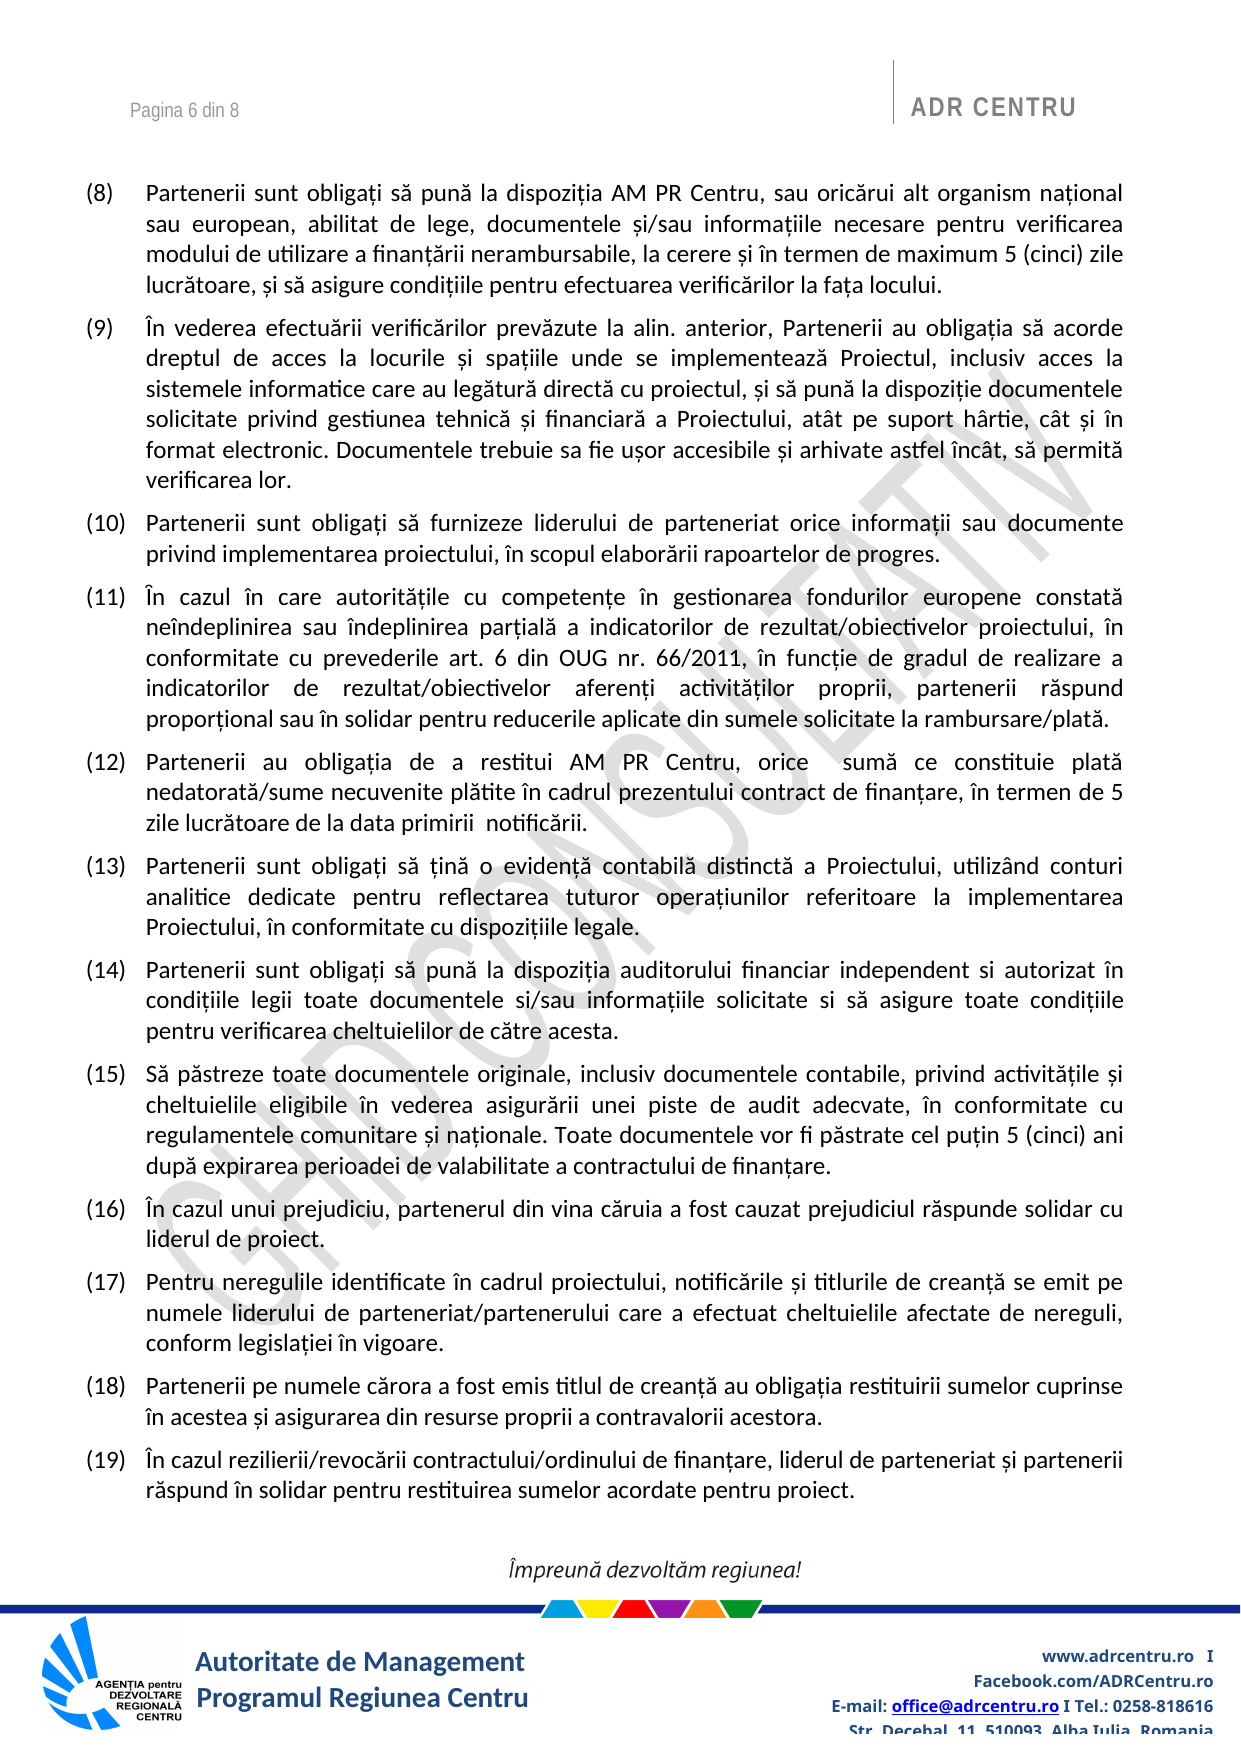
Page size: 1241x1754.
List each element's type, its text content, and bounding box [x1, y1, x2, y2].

list Partenerii pe numele cărora a fost emis titlul de creanță au obligația restituirii sumelor cuprinse în acestea și asigurarea din resurse proprii a contravalorii acestora. [86, 1370, 1125, 1431]
list Partenerii sunt obligați să pună la dispoziția auditorului financiar independent si autorizat în condițiile legii toate documentele si/sau informațiile solicitate si să asigure toate condițiile pentru verificarea cheltuielilor de către acesta. [86, 954, 1125, 1046]
picture [495, 1556, 814, 1583]
list În cazul unui prejudiciu, partenerul din vina căruia a fost cauzat prejudiciul răspunde solidar cu liderul de proiect. [86, 1193, 1125, 1254]
list Partenerii sunt obligați să furnizeze liderului de parteneriat orice informații sau documente privind implementarea proiectului, în scopul elaborării rapoartelor de progres. [86, 507, 1125, 568]
list Partenerii au obligația de a restitui AM PR Centru, orice sumă ce constituie plată nedatorată/sume necuvenite plătite în cadrul prezentului contract de finanțare, în termen de 5 zile lucrătoare de la data primirii notificării. [86, 746, 1125, 838]
list Pentru neregulile identificate în cadrul proiectului, notificările și titlurile de creanță se emit pe numele liderului de parteneriat/partenerului care a efectuat cheltuielile afectate de nereguli, conform legislației în vigoare. [86, 1266, 1125, 1358]
picture [0, 1600, 550, 1730]
list Ȋn cazul în care autoritățile cu competențe în gestionarea fondurilor europene constată neîndeplinirea sau îndeplinirea parțială a indicatorilor de rezultat/obiectivelor proiectului, în conformitate cu prevederile art. 6 din OUG nr. 66/2011, în funcție de gradul de realizare a indicatorilor de rezultat/obiectivelor aferenți activităților proprii, partenerii răspund proporțional sau în solidar pentru reducerile aplicate din sumele solicitate la rambursare/plată. [86, 581, 1125, 733]
picture [574, 1600, 1241, 1618]
list În cazul rezilierii/revocării contractului/ordinului de finanțare, liderul de parteneriat și partenerii răspund în solidar pentru restituirea sumelor acordate pentru proiect. [86, 1444, 1125, 1505]
list Partenerii sunt obligați să pună la dispoziția AM PR Centru, sau oricărui alt organism național sau european, abilitat de lege, documentele și/sau informațiile necesare pentru verificarea modului de utilizare a finanțării nerambursabile, la cerere și în termen de maximum 5 (cinci) zile lucrătoare, și să asigure condițiile pentru efectuarea verificărilor la fața locului. [86, 177, 1125, 299]
list Să păstreze toate documentele originale, inclusiv documentele contabile, privind activitățile și cheltuielile eligibile în vederea asigurării unei piste de audit adecvate, în conformitate cu regulamentele comunitare și naționale. Toate documentele vor fi păstrate cel puțin 5 (cinci) ani după expirarea perioadei de valabilitate a contractului de finanțare. [86, 1058, 1125, 1180]
list În vederea efectuării verificărilor prevăzute la alin. anterior, Partenerii au obligația să acorde dreptul de acces la locurile și spațiile unde se implementează Proiectul, inclusiv acces la sistemele informatice care au legătură directă cu proiectul, și să pună la dispoziție documentele solicitate privind gestiunea tehnică și financiară a Proiectului, atât pe suport hârtie, cât și în format electronic. Documentele trebuie sa fie ușor accesibile și arhivate astfel încât, să permită verificarea lor. [86, 312, 1125, 495]
list Partenerii sunt obligați să țină o evidență contabilă distinctă a Proiectului, utilizând conturi analitice dedicate pentru reflectarea tuturor operațiunilor referitoare la implementarea Proiectului, în conformitate cu dispozițiile legale. [86, 850, 1125, 942]
